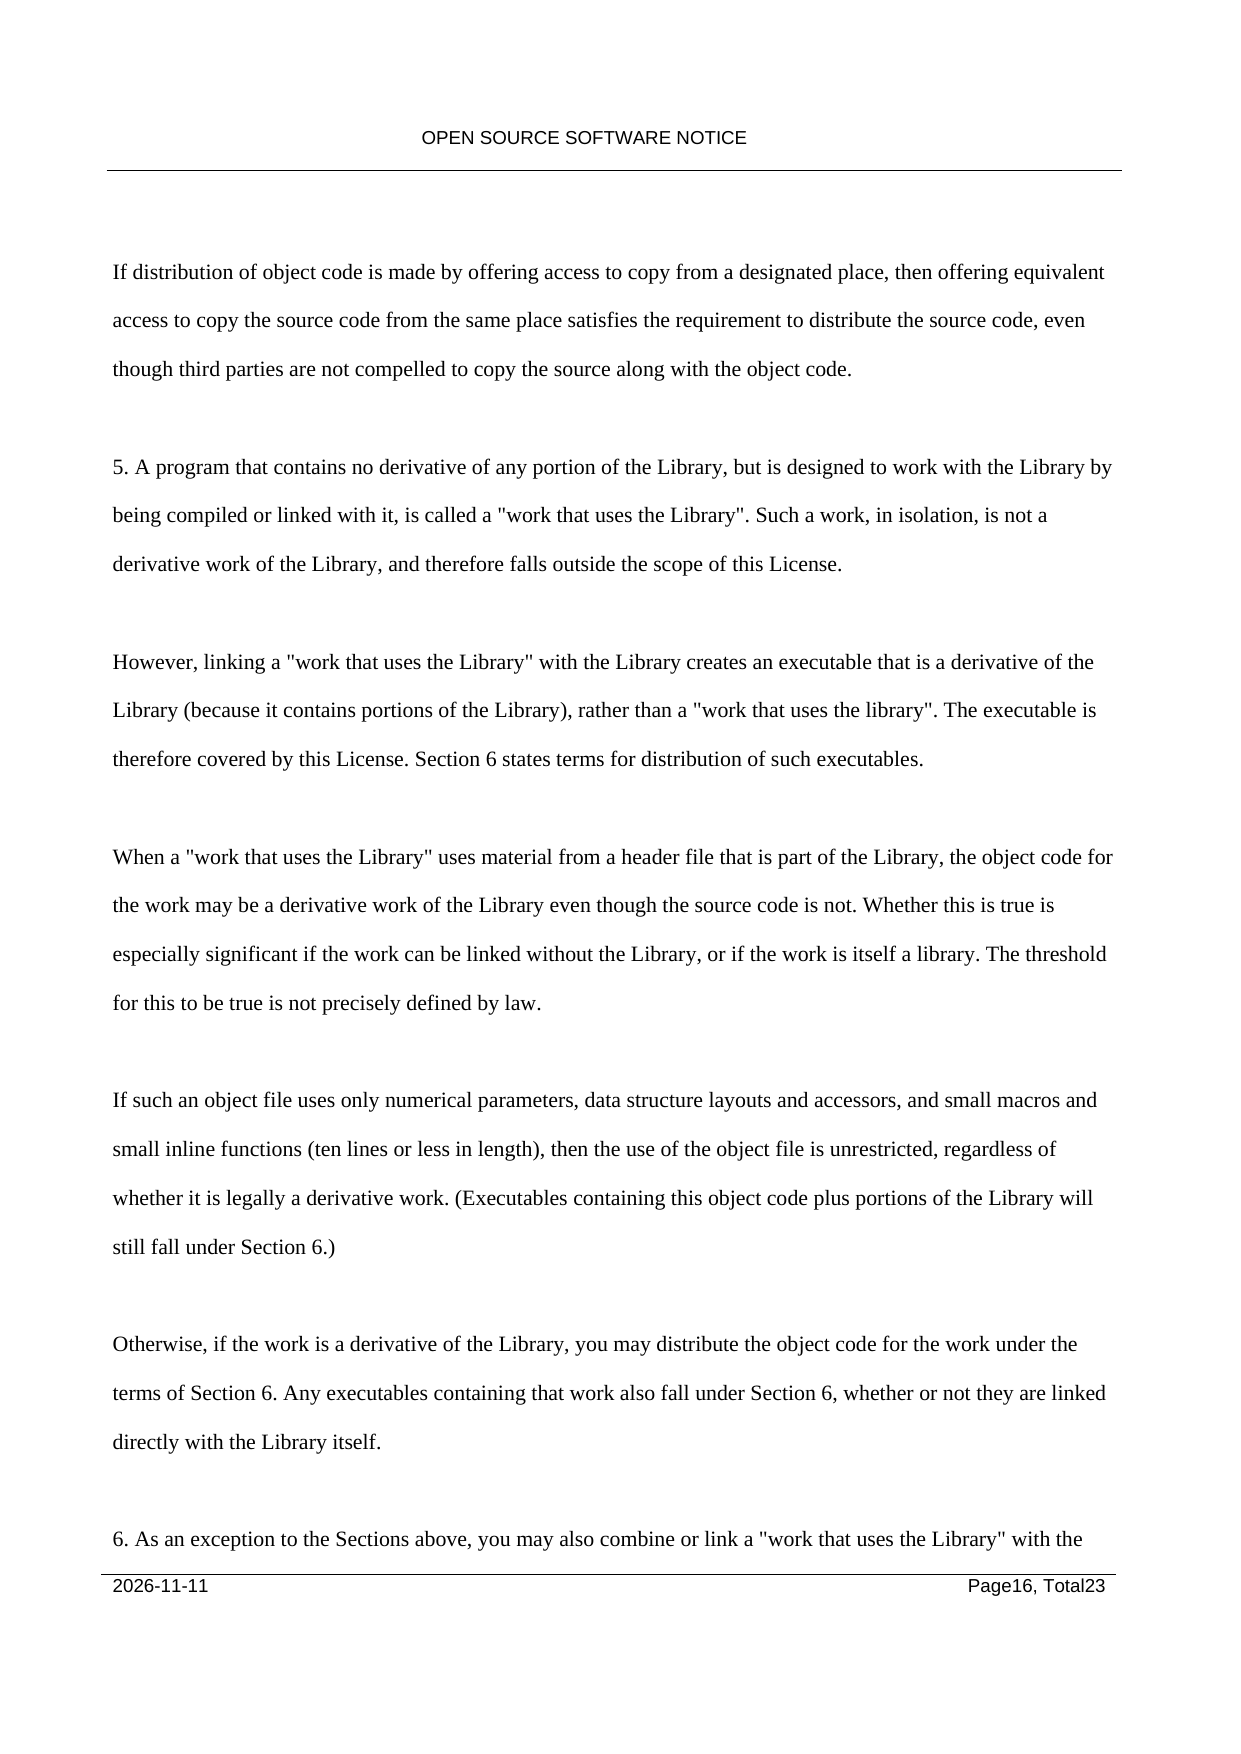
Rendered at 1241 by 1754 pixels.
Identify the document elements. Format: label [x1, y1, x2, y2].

text [112, 206, 1128, 1555]
